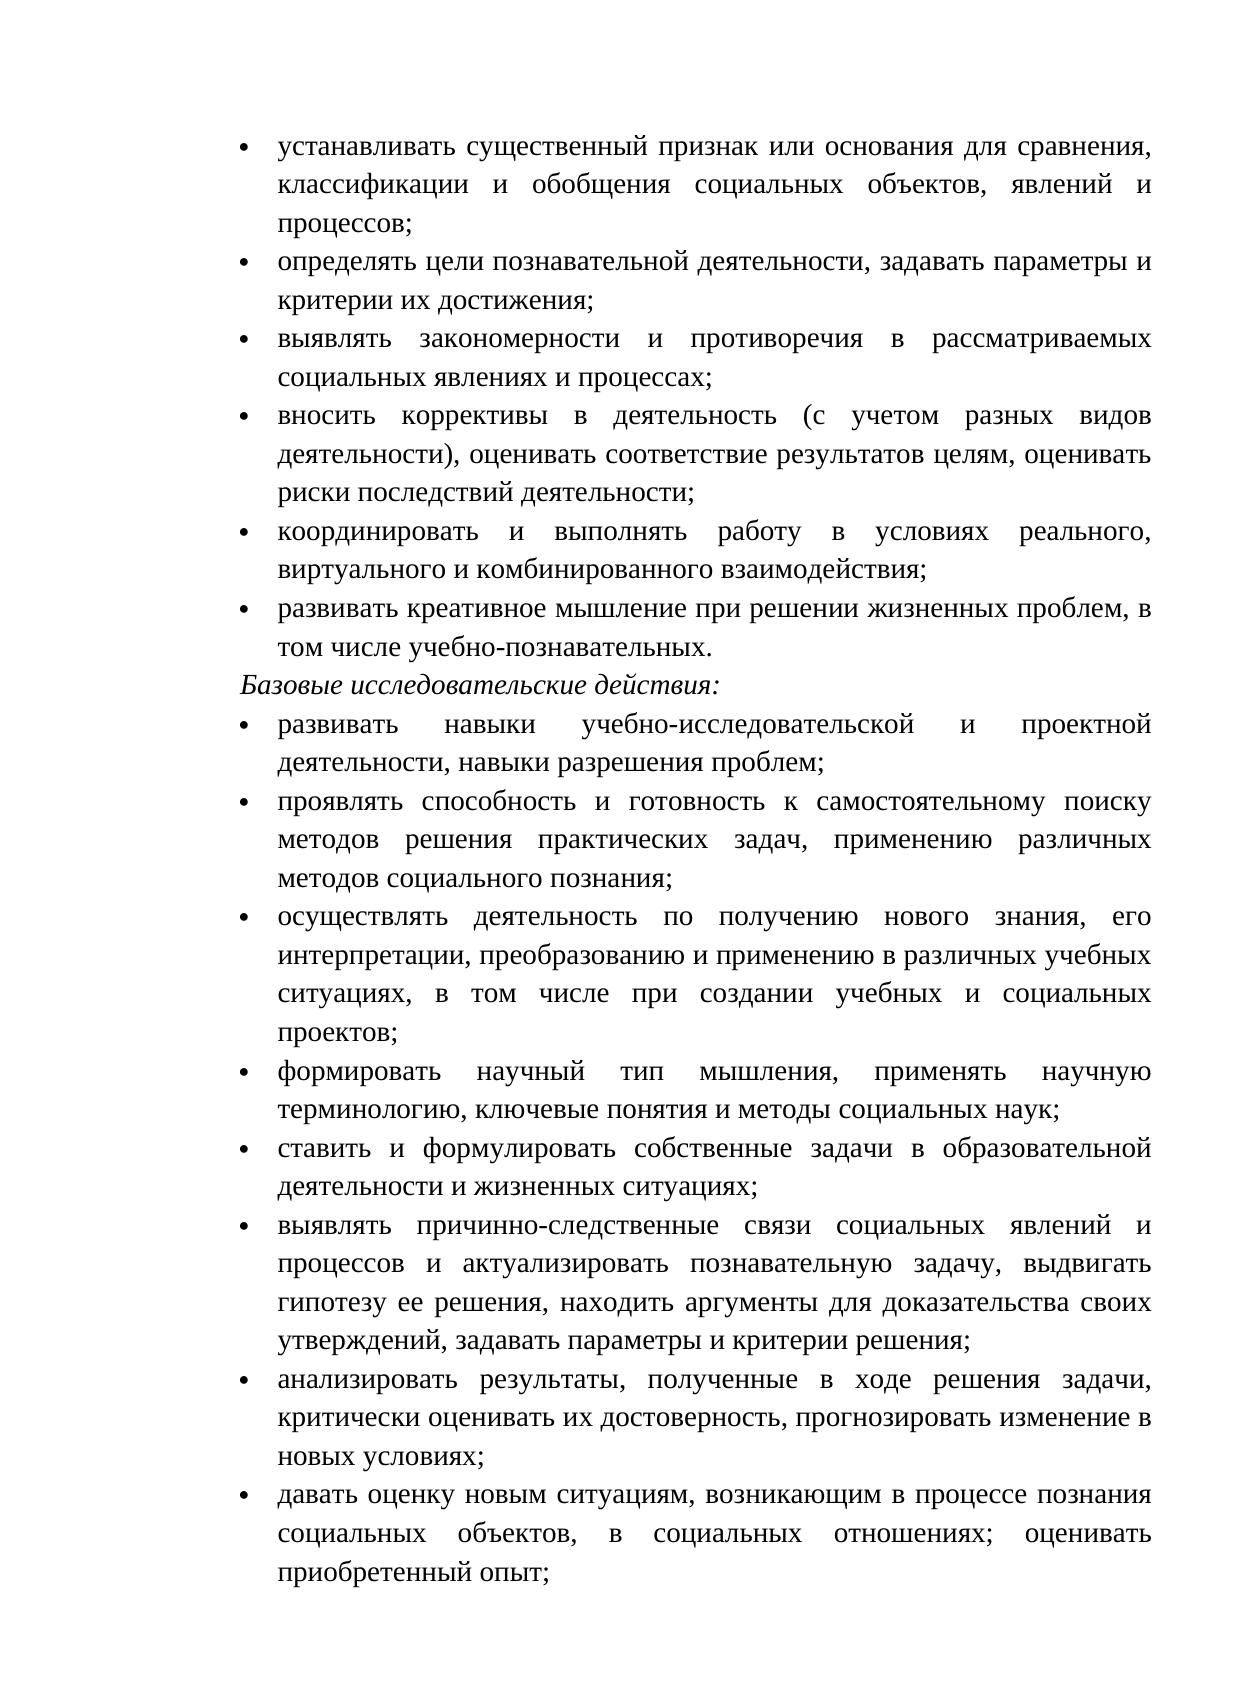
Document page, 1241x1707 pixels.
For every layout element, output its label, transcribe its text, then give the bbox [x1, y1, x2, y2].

list развивать креативное мышление при решении жизненных проблем, в том числе учебно-познавательных. [240, 590, 1152, 662]
list определять цели познавательной деятельности, задавать параметры и критерии их достижения; [240, 243, 1152, 315]
list ставить и формулировать собственные задачи в образовательной деятельности и жизненных ситуациях; [240, 1130, 1152, 1202]
list выявлять причинно-следственные связи социальных явлений и процессов и актуализировать познавательную задачу, выдвигать гипотезу ее решения, находить аргументы для доказательства своих утверждений, задавать параметры и критерии решения; [240, 1207, 1152, 1356]
list устанавливать существенный признак или основания для сравнения, классификации и обобщения социальных объектов, явлений и процессов; [240, 128, 1152, 238]
text Базовые исследовательские действия: [177, 667, 1152, 701]
list осуществлять деятельность по получению нового знания, его интерпретации, преобразованию и применению в различных учебных ситуациях, в том числе при создании учебных и социальных проектов; [240, 898, 1152, 1048]
list формировать научный тип мышления, применять научную терминологию, ключевые понятия и методы социальных наук; [240, 1053, 1152, 1125]
list выявлять закономерности и противоречия в рассматриваемых социальных явлениях и процессах; [240, 320, 1152, 392]
list вносить коррективы в деятельность (с учетом разных видов деятельности), оценивать соответствие результатов целям, оценивать риски последствий деятельности; [240, 397, 1152, 508]
list давать оценку новым ситуациям, возникающим в процессе познания социальных объектов, в социальных отношениях; оценивать приобретенный опыт; [240, 1477, 1152, 1587]
list проявлять способность и готовность к самостоятельному поиску методов решения практических задач, применению различных методов социального познания; [240, 783, 1152, 893]
list анализировать результаты, полученные в ходе решения задачи, критически оценивать их достоверность, прогнозировать изменение в новых условиях; [240, 1361, 1152, 1472]
list развивать навыки учебно-исследовательской и проектной деятельности, навыки разрешения проблем; [240, 706, 1152, 778]
list координировать и выполнять работу в условиях реального, виртуального и комбинированного взаимодействия; [240, 513, 1152, 585]
